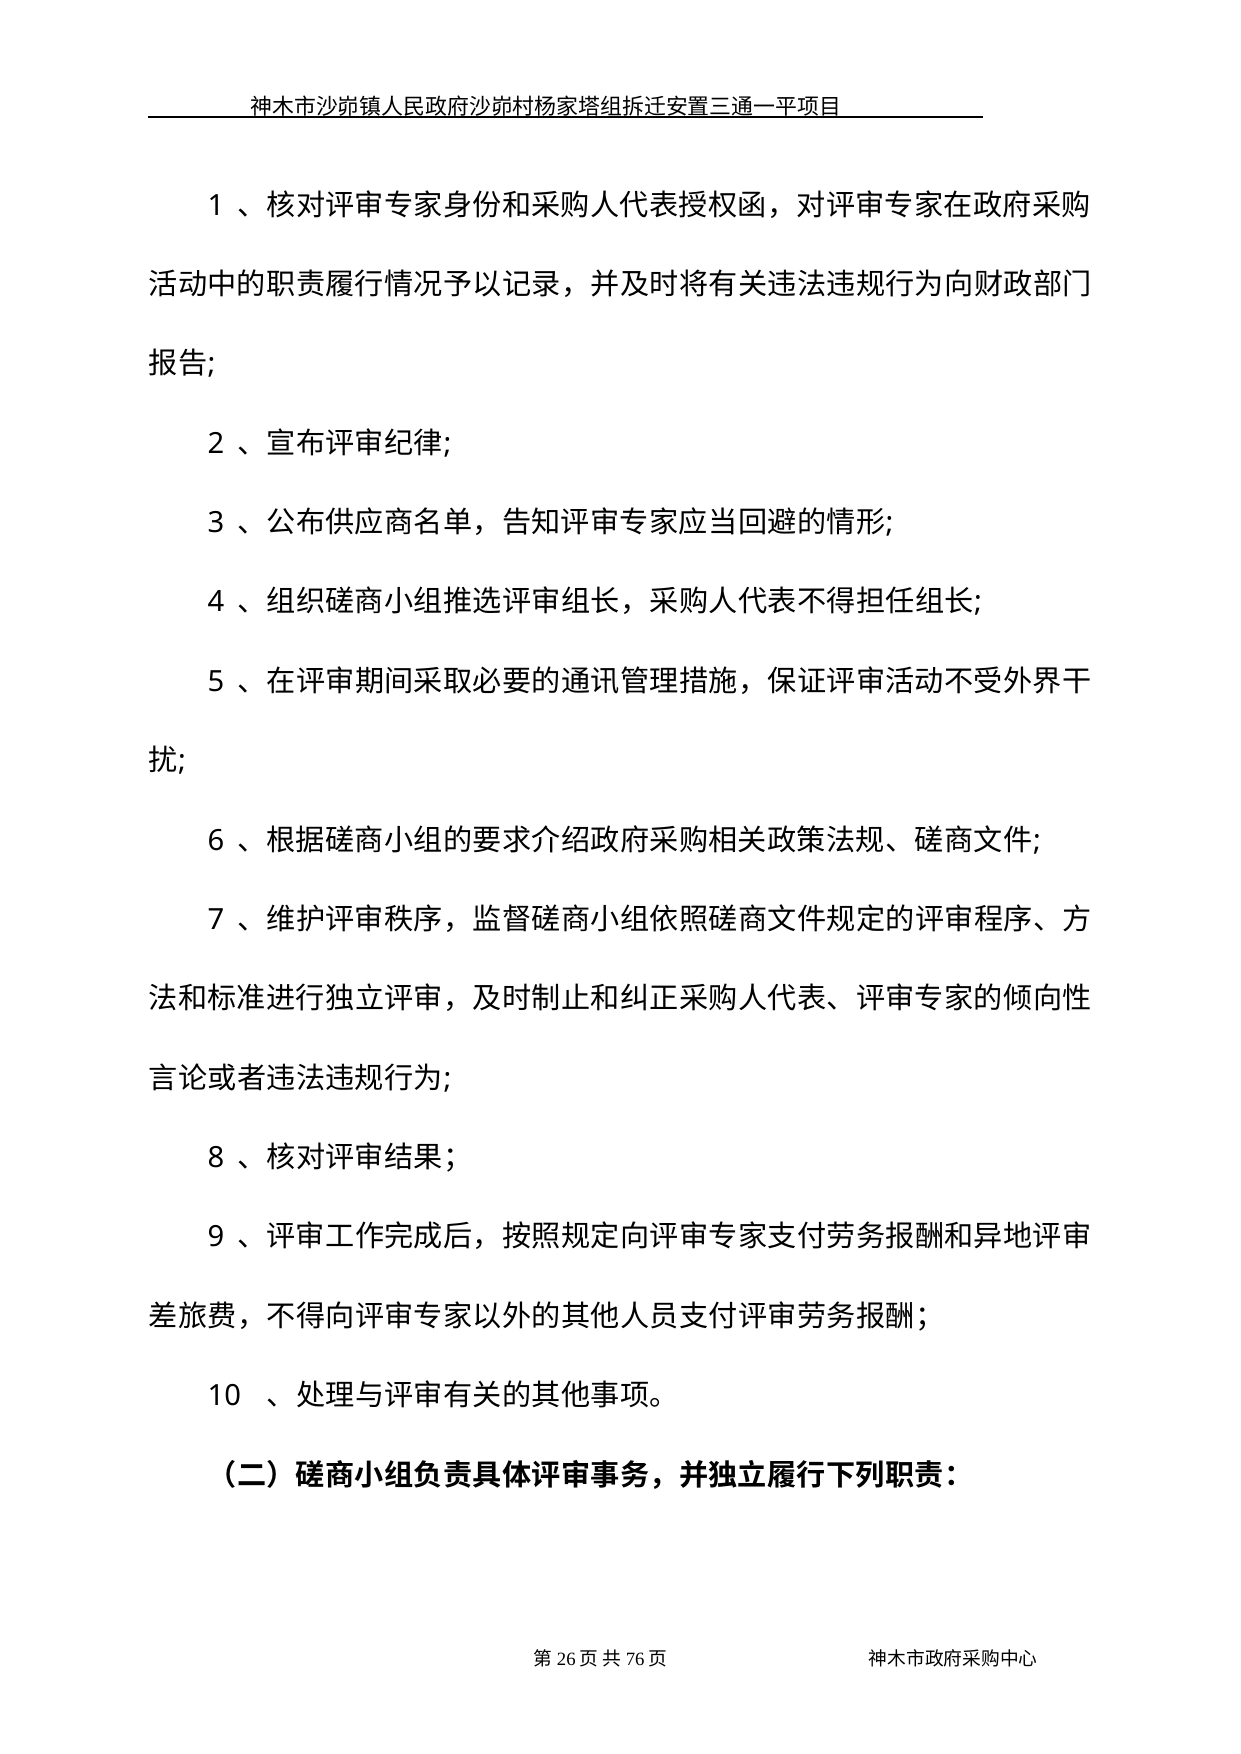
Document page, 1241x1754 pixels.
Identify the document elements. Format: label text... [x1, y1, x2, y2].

text 4、组织磋商小组推选评审组长，采购人代表不得担任组长; [148, 559, 1092, 639]
text 8、核对评审结果； [148, 1115, 1092, 1194]
text 3、公布供应商名单，告知评审专家应当回避的情形; [148, 480, 1092, 559]
text 9、评审工作完成后，按照规定向评审专家支付劳务报酬和异地评审差旅费，不得向评审专家以外的其他人员支付评审劳务报酬； [148, 1194, 1092, 1353]
text 5、在评审期间采取必要的通讯管理措施，保证评审活动不受外界干扰; [148, 639, 1092, 798]
text （二）磋商小组负责具体评审事务，并独立履行下列职责： [148, 1433, 1092, 1512]
text 2、宣布评审纪律; [148, 401, 1092, 480]
text 1、核对评审专家身份和采购人代表授权函，对评审专家在政府采购活动中的职责履行情况予以记录，并及时将有关违法违规行为向财政部门报告; [148, 163, 1092, 401]
text 7、维护评审秩序，监督磋商小组依照磋商文件规定的评审程序、方法和标准进行独立评审，及时制止和纠正采购人代表、评审专家的倾向性言论或者违法违规行为; [148, 877, 1092, 1115]
text 10、处理与评审有关的其他事项。 [148, 1353, 1092, 1433]
text 6、根据磋商小组的要求介绍政府采购相关政策法规、磋商文件; [148, 798, 1092, 877]
